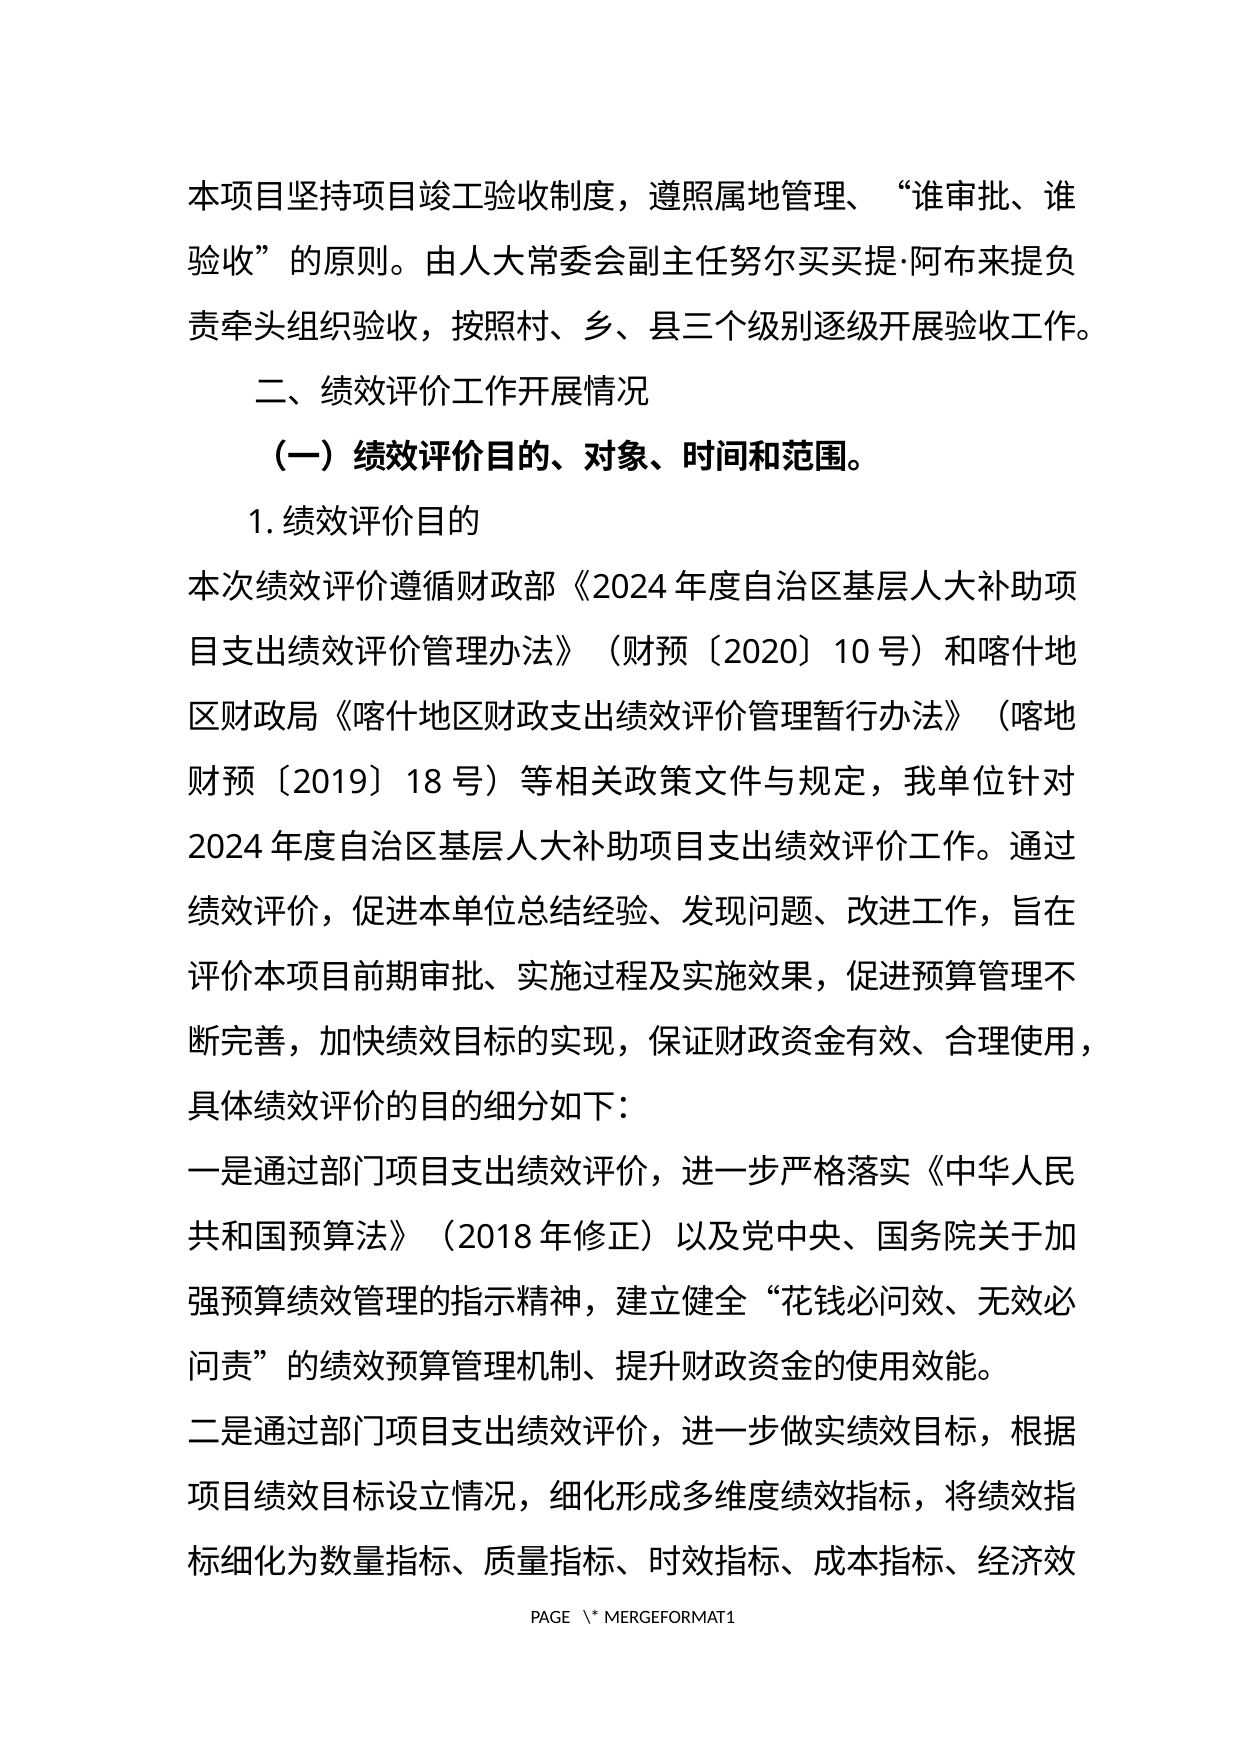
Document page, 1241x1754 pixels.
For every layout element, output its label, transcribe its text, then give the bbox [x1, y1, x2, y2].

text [187, 487, 1078, 1592]
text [187, 162, 1078, 357]
text 二、绩效评价工作开展情况 [187, 357, 1078, 422]
text （一）绩效评价目的、对象、时间和范围。 [187, 422, 1078, 487]
